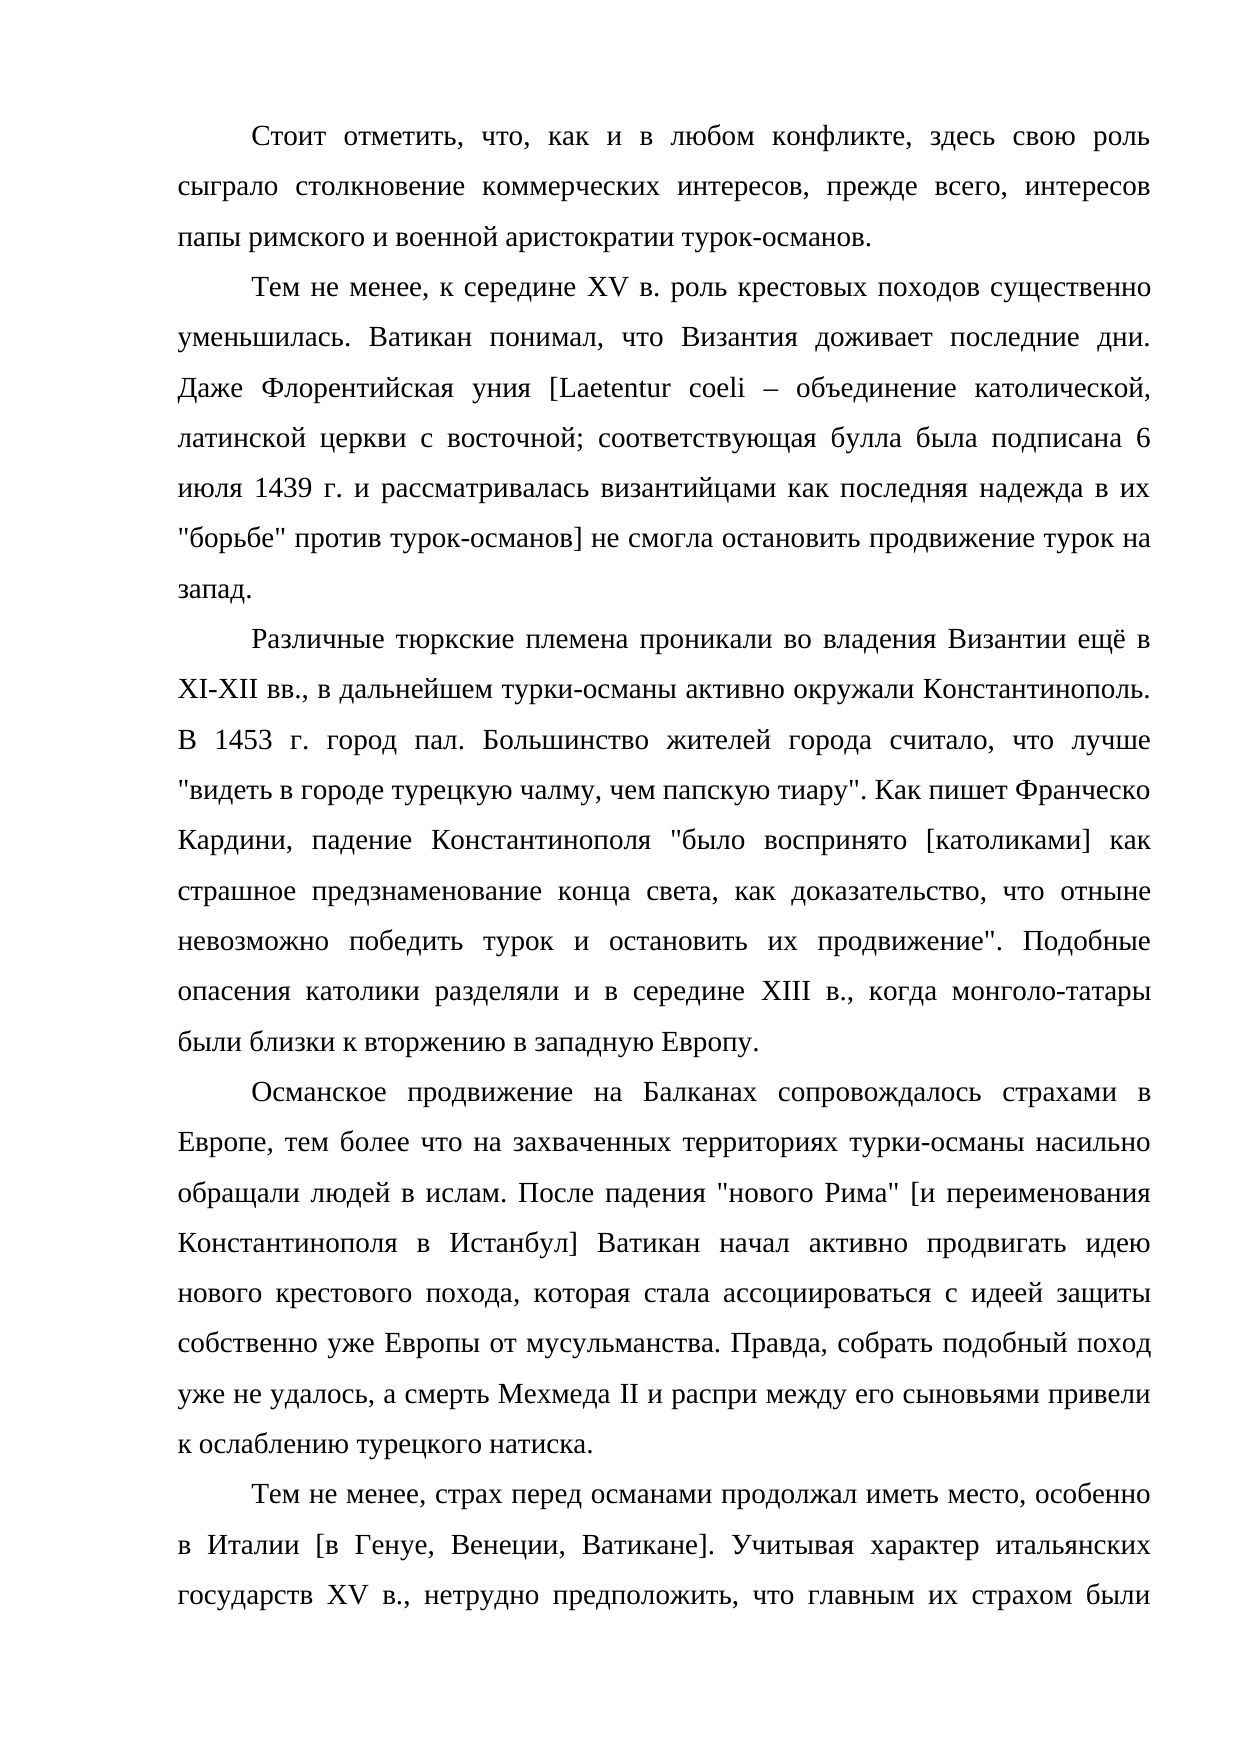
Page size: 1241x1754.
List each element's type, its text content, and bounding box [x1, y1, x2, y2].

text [177, 1477, 1152, 1611]
text Османское продвижение на Балканах сопровождалось страхами в Европе, тем более что на захваченных территориях турки-османы насильно обращали людей в ислам. После падения "нового Рима" [и переименования Константинополя в Истанбул] Ватикан начал активно продвигать идею нового крестового похода, которая стала ассоциироваться с идеей защиты собственно уже Европы от мусульманства. Правда, собрать подобный поход уже не удалось, а смерть Мехмеда II и распри между его сыновьями привели к ослаблению турецкого натиска. [177, 1074, 1152, 1460]
text Тем не менее, к середине XV в. роль крестовых походов существенно уменьшилась. Ватикан понимал, что Византия доживает последние дни. Даже Флорентийская уния [Laetentur coeli – объединение католической, латинской церкви с восточной; соответствующая булла была подписана 6 июля 1439 г. и рассматривалась византийцами как последняя надежда в их "борьбе" против турок-османов] не смогла остановить продвижение турок на запад. [177, 269, 1152, 604]
text Различные тюркские племена проникали во владения Византии ещё в XI-XII вв., в дальнейшем турки-османы активно окружали Константинополь. В 1453 г. город пал. Большинство жителей города считало, что лучше "видеть в городе турецкую чалму, чем папскую тиару". Как пишет Франческо Кардини, падение Константинополя "было воспринято [католиками] как страшное предзнаменование конца света, как доказательство, что отныне невозможно победить турок и остановить их продвижение". Подобные опасения католики разделяли и в середине XIII в., когда монголо-татары были близки к вторжению в западную Европу. [177, 621, 1152, 1057]
text Стоит отметить, что, как и в любом конфликте, здесь свою роль сыграло столкновение коммерческих интересов, прежде всего, интересов папы римского и военной аристократии турок-османов. [177, 118, 1152, 252]
